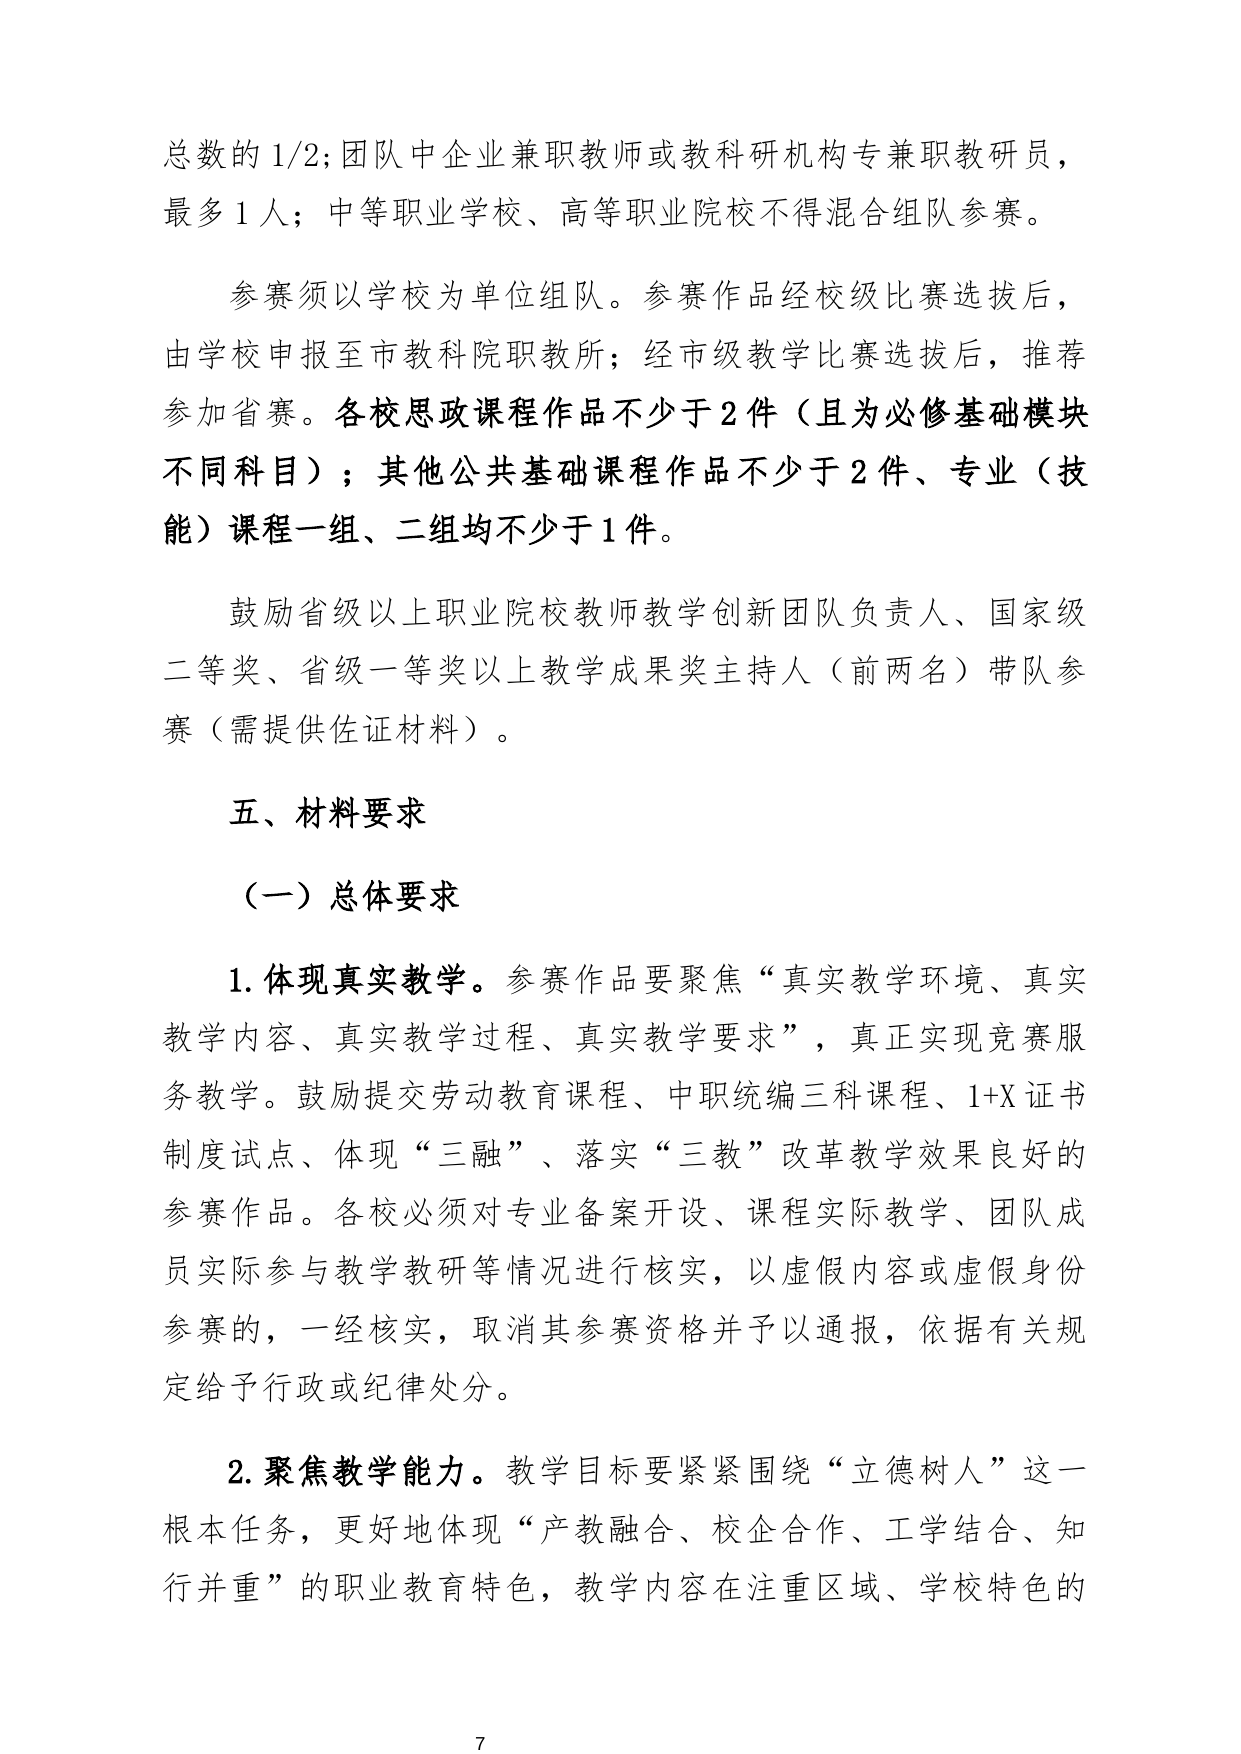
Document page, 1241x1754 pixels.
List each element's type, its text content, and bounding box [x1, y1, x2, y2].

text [160, 1436, 1089, 1611]
text 1.体现真实教学。参赛作品要聚焦“真实教学环境、真实教学内容、真实教学过程、真实教学要求”，真正实现竞赛服务教学。鼓励提交劳动教育课程、中职统编三科课程、1+X证书制度试点、体现“三融”、落实“三教”改革教学效果良好的参赛作品。各校必须对专业备案开设、课程实际教学、团队成员实际参与教学教研等情况进行核实，以虚假内容或虚假身份参赛的，一经核实，取消其参赛资格并予以通报，依据有关规定给予行政或纪律处分。 [160, 944, 1089, 1411]
text （一）总体要求 [160, 861, 1089, 919]
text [160, 119, 1089, 236]
text 五、材料要求 [160, 778, 1089, 836]
text 鼓励省级以上职业院校教师教学创新团队负责人、国家级二等奖、省级一等奖以上教学成果奖主持人（前两名）带队参赛（需提供佐证材料）。 [160, 578, 1089, 753]
text 参赛须以学校为单位组队。参赛作品经校级比赛选拔后，由学校申报至市教科院职教所；经市级教学比赛选拔后，推荐参加省赛。各校思政课程作品不少于2件（且为必修基础模块不同科目）；其他公共基础课程作品不少于2件、专业（技能）课程一组、二组均不少于1件。 [160, 261, 1089, 553]
